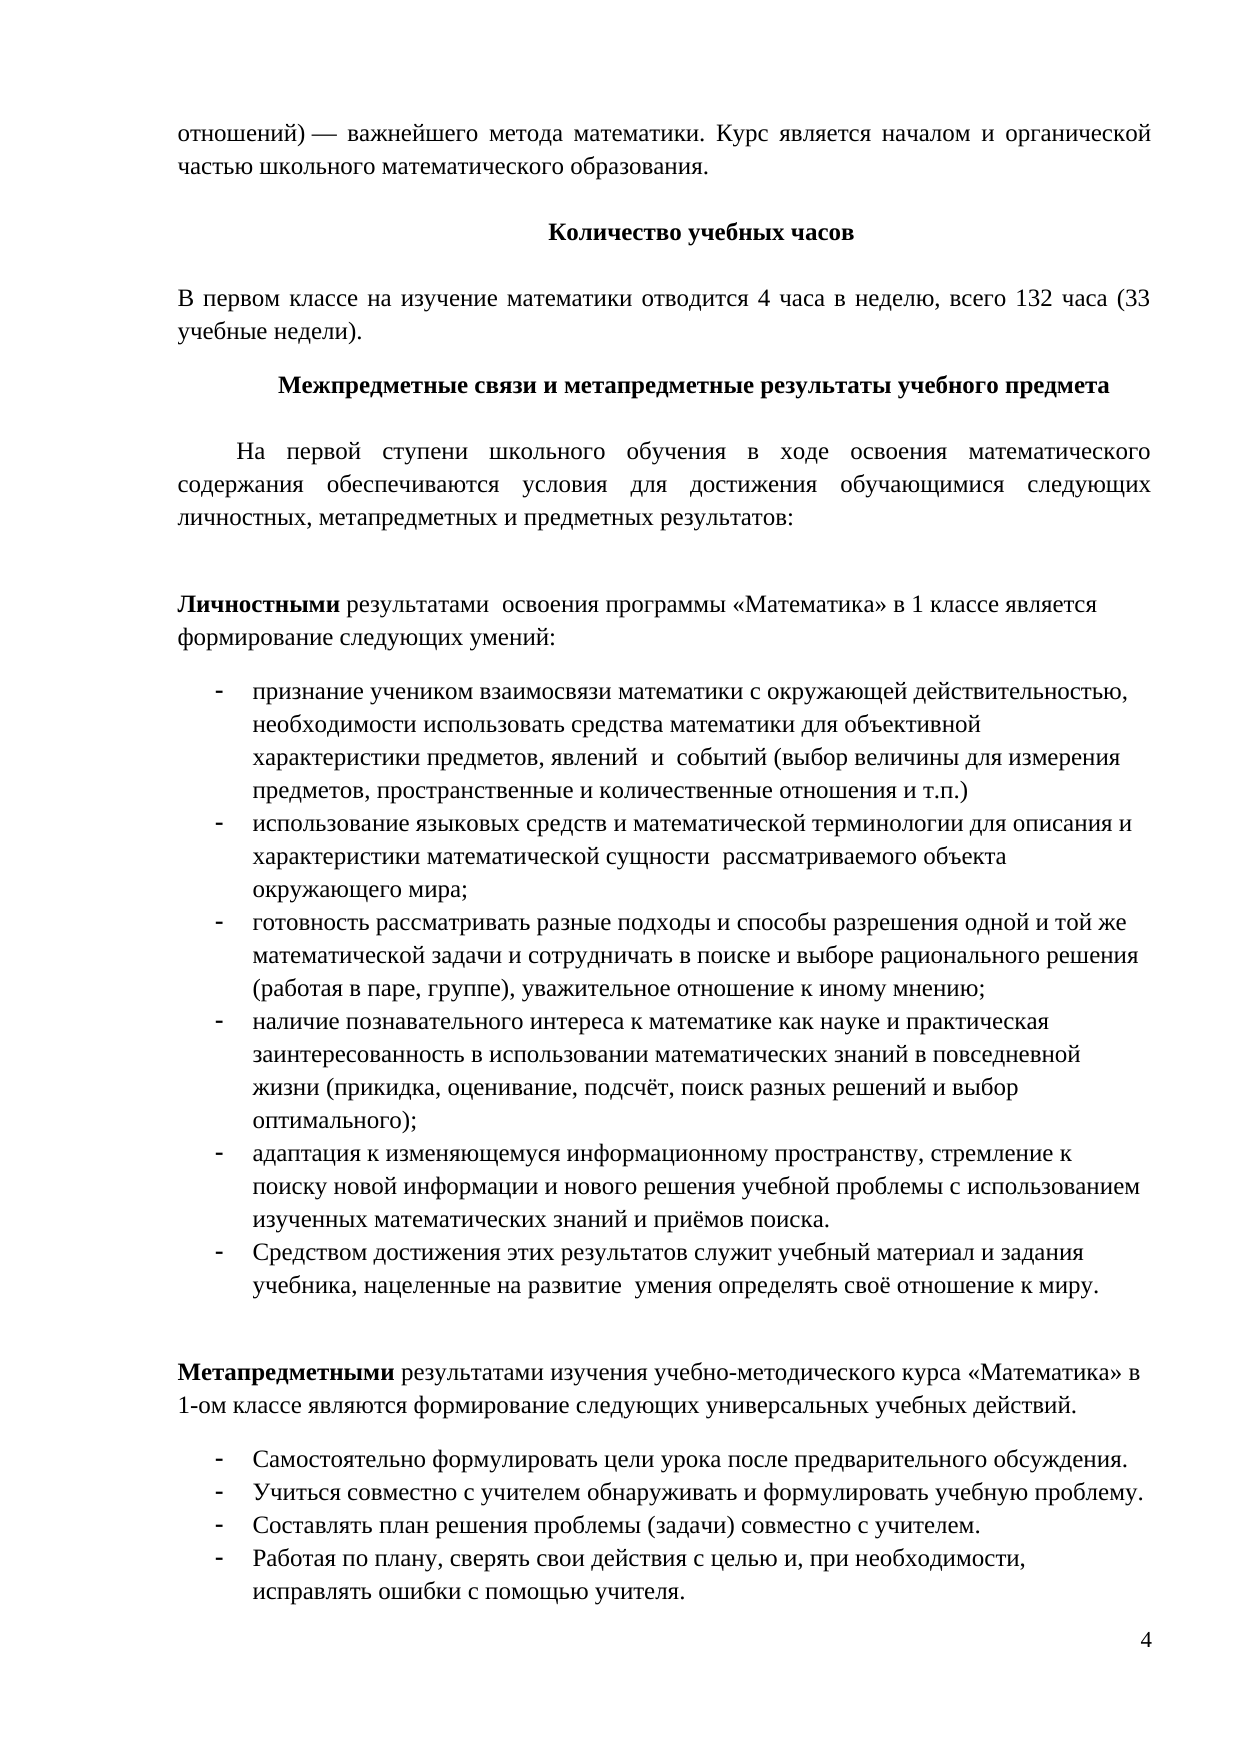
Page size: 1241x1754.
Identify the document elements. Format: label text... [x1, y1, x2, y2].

list Учиться совместно с учителем обнаруживать и формулировать учебную проблему. [215, 1477, 1152, 1506]
list Средством достижения этих результатов служит учебный материал и задания учебника, нацеленные на развитие умения определять своё отношение к миру. [215, 1237, 1152, 1299]
list использование языковых средств и математической терминологии для описания и характеристики математической сущности рассматриваемого объекта окружающего мира; [215, 808, 1152, 903]
list Работая по плану, сверять свои действия с целью и, при необходимости, исправлять ошибки с помощью учителя. [215, 1543, 1152, 1605]
text Количество учебных часов [177, 217, 1152, 246]
text На первой ступени школьного обучения в ходе освоения математического содержания обеспечиваются условия для достижения обучающимися следующих личностных, метапредметных и предметных результатов: [177, 436, 1152, 531]
text Метапредметными результатами изучения учебно-методического курса «Математика» в 1-ом классе являются формирование следующих универсальных учебных действий. [177, 1357, 1152, 1419]
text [177, 118, 1152, 180]
list Составлять план решения проблемы (задачи) совместно с учителем. [215, 1510, 1152, 1539]
list наличие познавательного интереса к математике как науке и практическая заинтересованность в использовании математических знаний в повседневной жизни (прикидка, оценивание, подсчёт, поиск разных решений и выбор оптимального); [215, 1006, 1152, 1134]
list Самостоятельно формулировать цели урока после предварительного обсуждения. [215, 1444, 1152, 1473]
list готовность рассматривать разные подходы и способы разрешения одной и той же математической задачи и сотрудничать в поиске и выборе рационального решения (работая в паре, группе), уважительное отношение к иному мнению; [215, 907, 1152, 1002]
list признание учеником взаимосвязи математики с окружающей действительностью, необходимости использовать средства математики для объективной характеристики предметов, явлений и событий (выбор величины для измерения предметов, пространственные и количественные отношения и т.п.) [215, 676, 1152, 804]
text В первом классе на изучение математики отводится 4 часа в неделю, всего 132 часа (33 учебные недели). [177, 283, 1152, 345]
text Личностными результатами освоения программы «Математика» в 1 классе является формирование следующих умений: [177, 589, 1152, 651]
text Межпредметные связи и метапредметные результаты учебного предмета [177, 370, 1152, 399]
list адаптация к изменяющемуся информационному пространству, стремление к поиску новой информации и нового решения учебной проблемы с использованием изученных математических знаний и приёмов поиска. [215, 1138, 1152, 1233]
